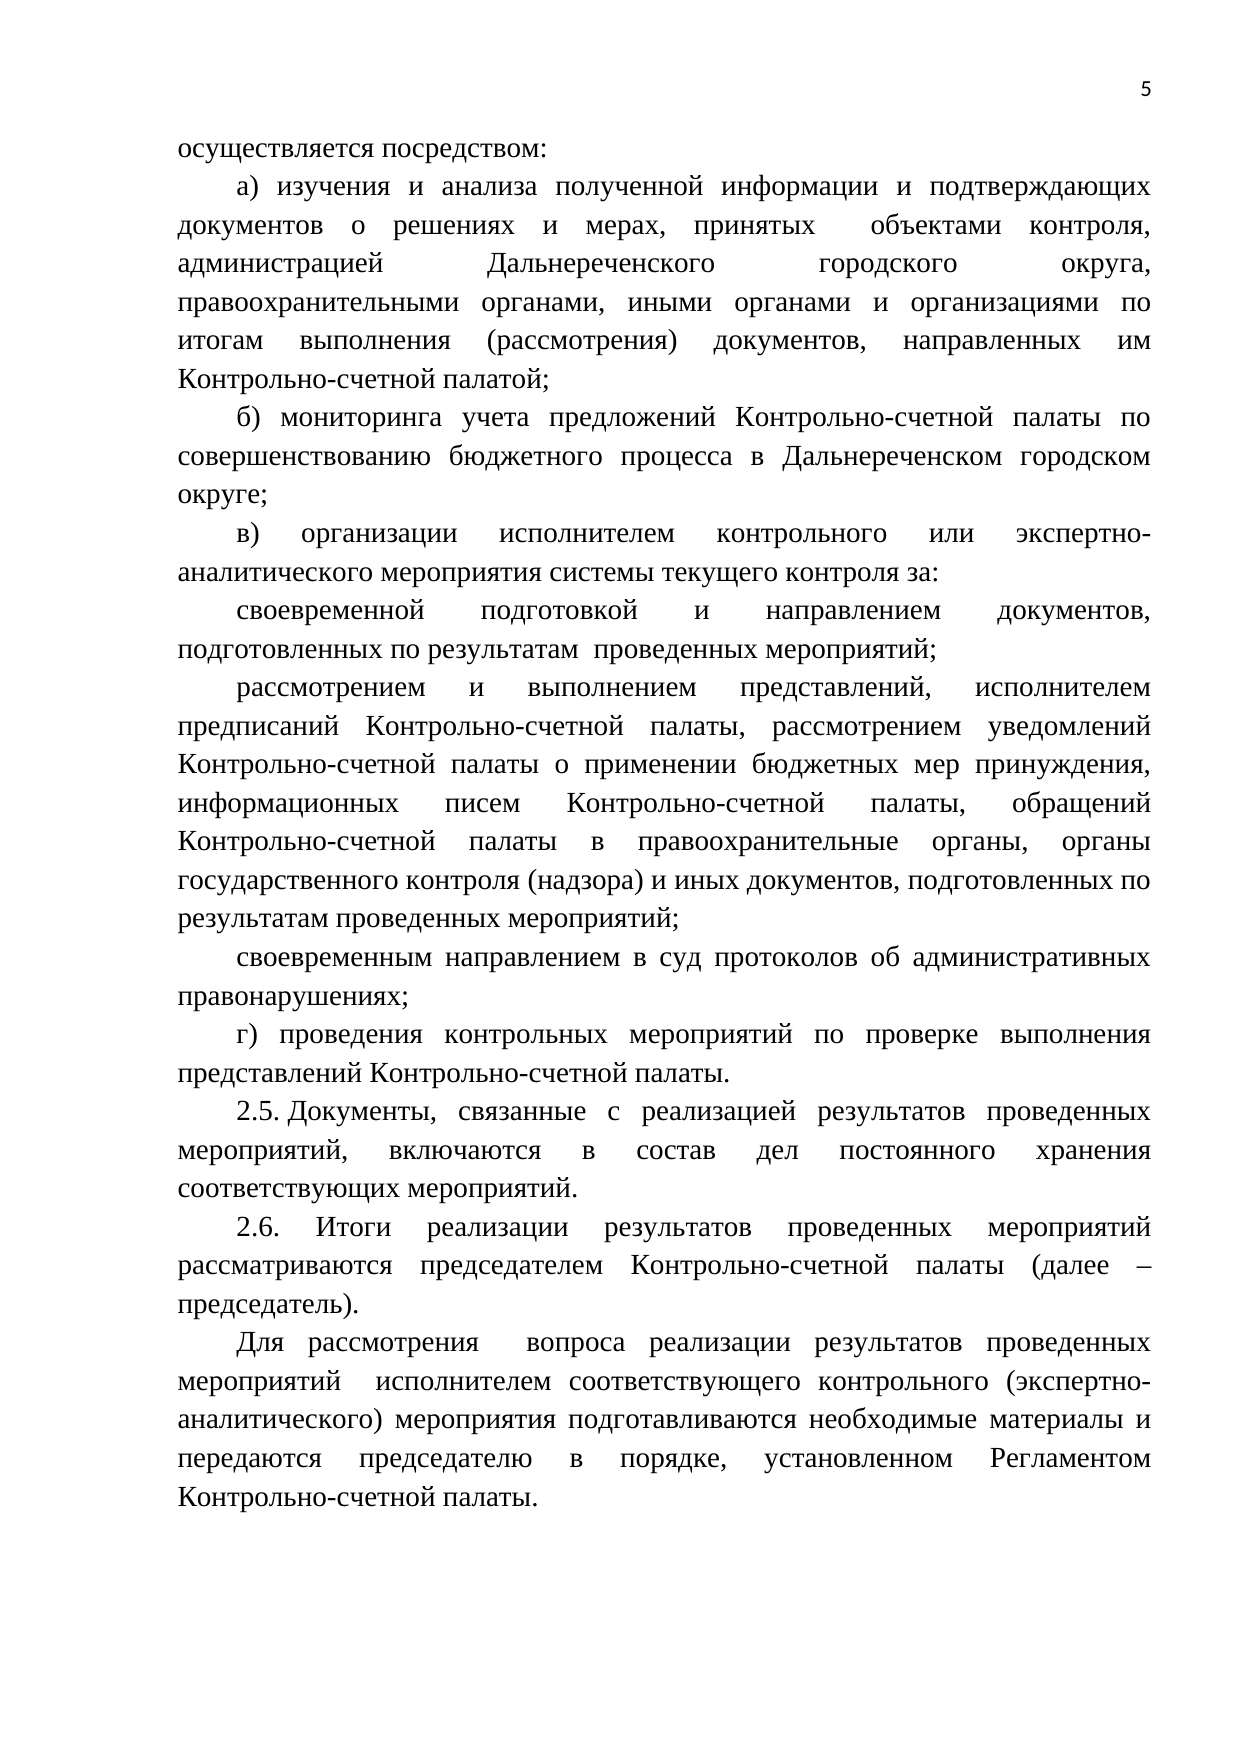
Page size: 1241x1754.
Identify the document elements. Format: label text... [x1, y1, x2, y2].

text своевременной подготовкой и направлением документов, подготовленных по результатам проведенных мероприятий; [177, 592, 1152, 664]
text а) изучения и анализа полученной информации и подтверждающих документов о решениях и мерах, принятых объектами контроля, администрацией Дальнереченского городского округа, правоохранительными органами, иными органами и организациями по итогам выполнения (рассмотрения) документов, направленных им Контрольно-счетной палатой; [177, 168, 1152, 394]
text г) проведения контрольных мероприятий по проверке выполнения представлений Контрольно-счетной палаты. [177, 1016, 1152, 1088]
text в) организации исполнителем контрольного или экспертно-аналитического мероприятия системы текущего контроля за: [177, 515, 1152, 587]
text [177, 130, 1152, 163]
text рассмотрением и выполнением представлений, исполнителем предписаний Контрольно-счетной палаты, рассмотрением уведомлений Контрольно-счетной палаты о применении бюджетных мер принуждения, информационных писем Контрольно-счетной палаты, обращений Контрольно-счетной палаты в правоохранительные органы, органы государственного контроля (надзора) и иных документов, подготовленных по результатам проведенных мероприятий; [177, 669, 1152, 934]
text Для рассмотрения вопроса реализации результатов проведенных мероприятий исполнителем соответствующего контрольного (экспертно-аналитического) мероприятия подготавливаются необходимые материалы и передаются председателю в порядке, установленном Регламентом Контрольно-счетной палаты. [177, 1324, 1152, 1512]
text б) мониторинга учета предложений Контрольно-счетной палаты по совершенствованию бюджетного процесса в Дальнереченском городском округе; [177, 399, 1152, 510]
text 2.5. Документы, связанные с реализацией результатов проведенных мероприятий, включаются в состав дел постоянного хранения соответствующих мероприятий. [177, 1093, 1152, 1204]
text 2.6. Итоги реализации результатов проведенных мероприятий рассматриваются председателем Контрольно-счетной палаты (далее –председатель). [177, 1209, 1152, 1319]
text своевременным направлением в суд протоколов об административных правонарушениях; [177, 939, 1152, 1011]
